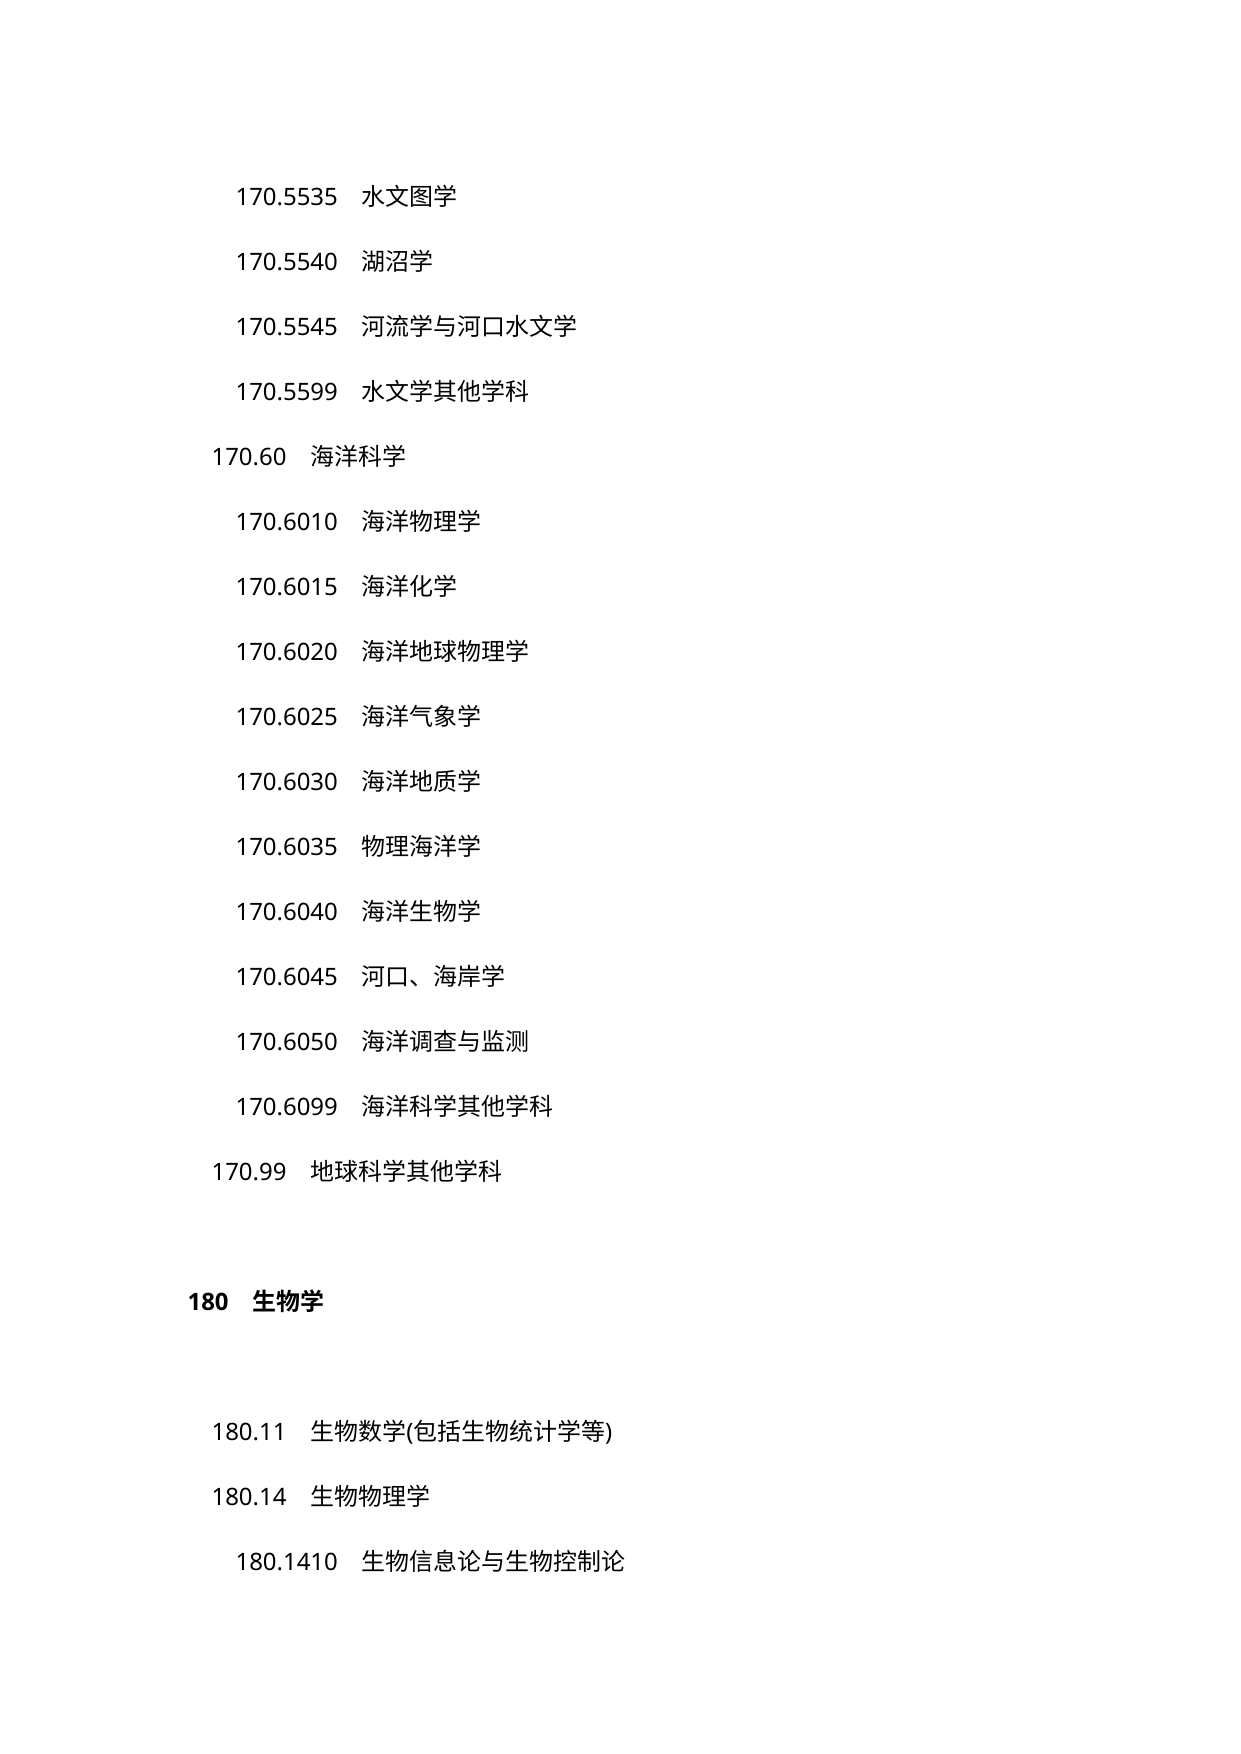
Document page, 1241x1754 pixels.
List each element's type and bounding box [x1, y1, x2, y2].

text [187, 162, 1053, 1592]
